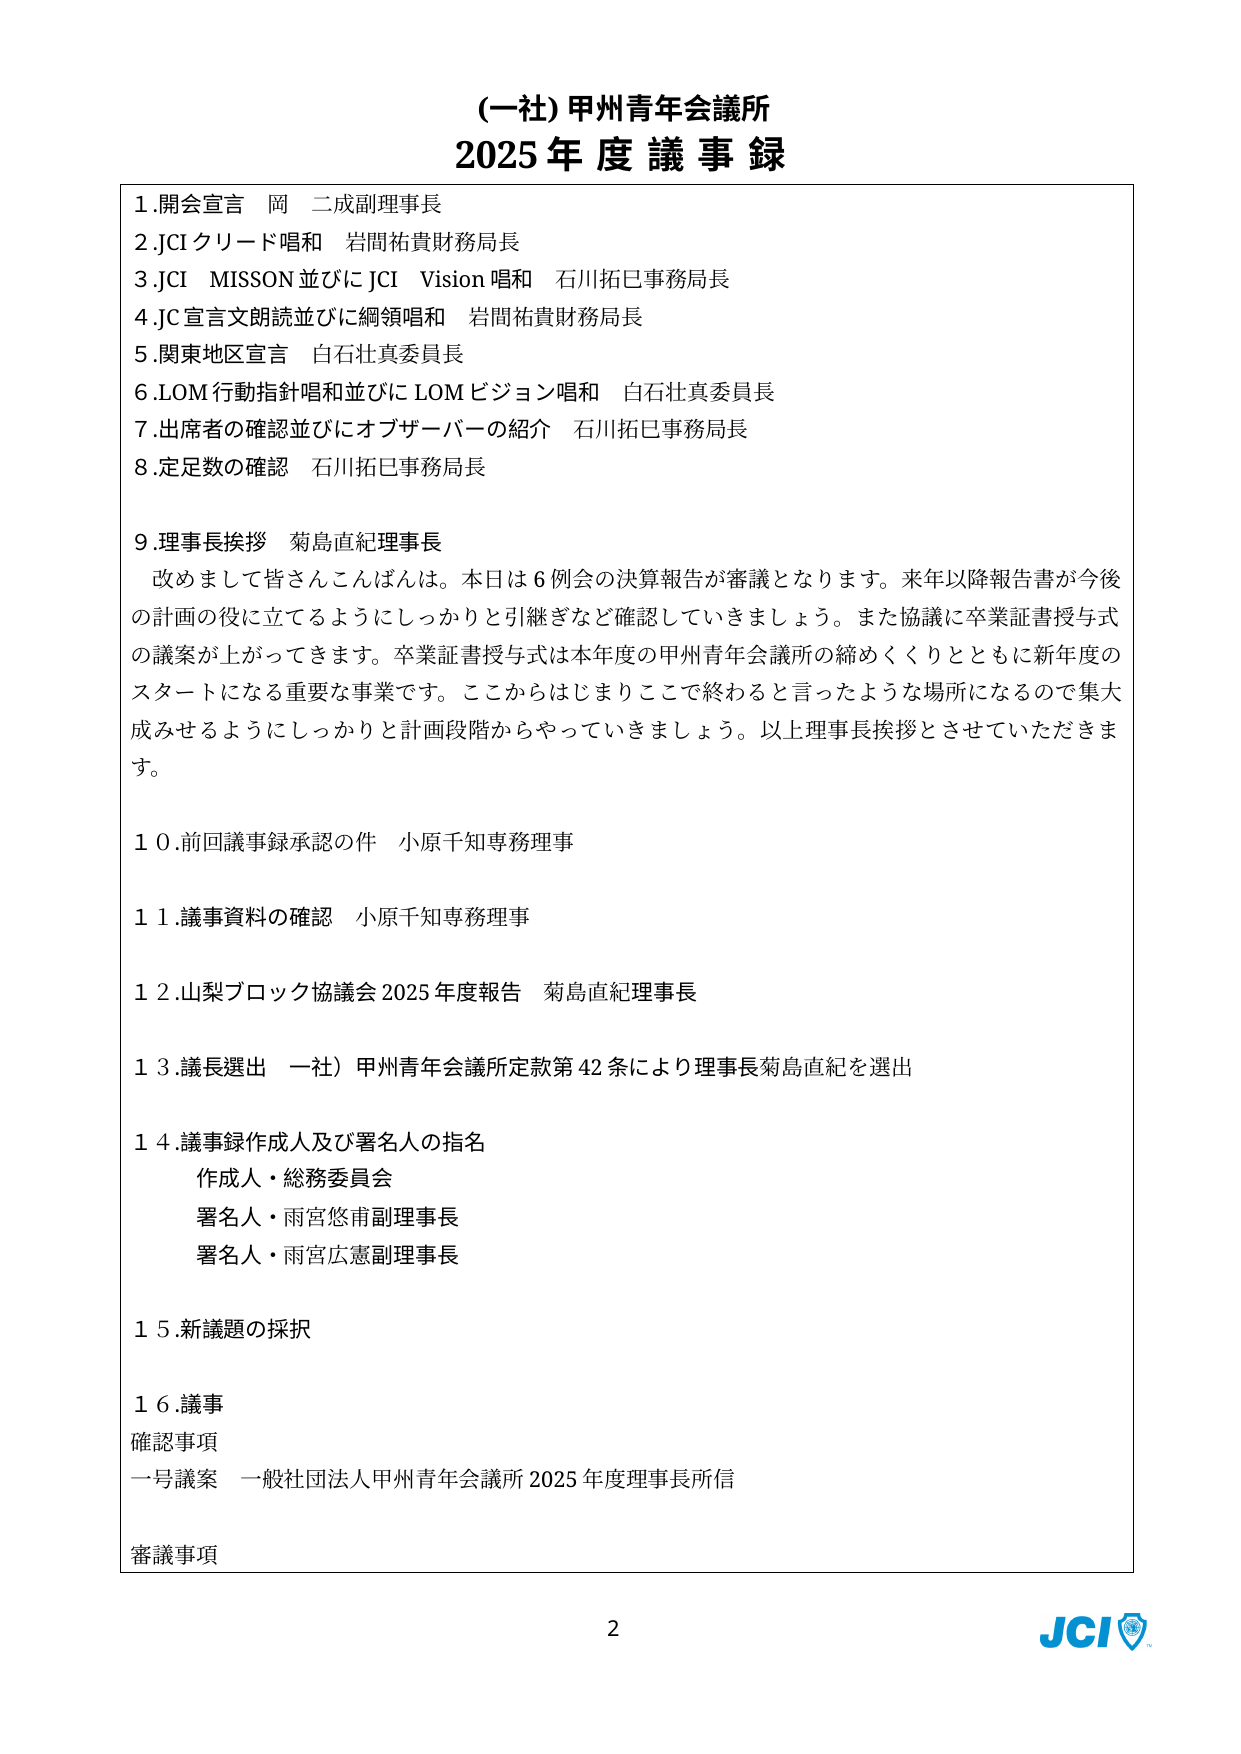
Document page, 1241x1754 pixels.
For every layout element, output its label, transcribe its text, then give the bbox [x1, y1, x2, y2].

picture [1134, 1613, 1152, 1651]
picture [1040, 1613, 1130, 1651]
picture [1122, 1617, 1142, 1644]
